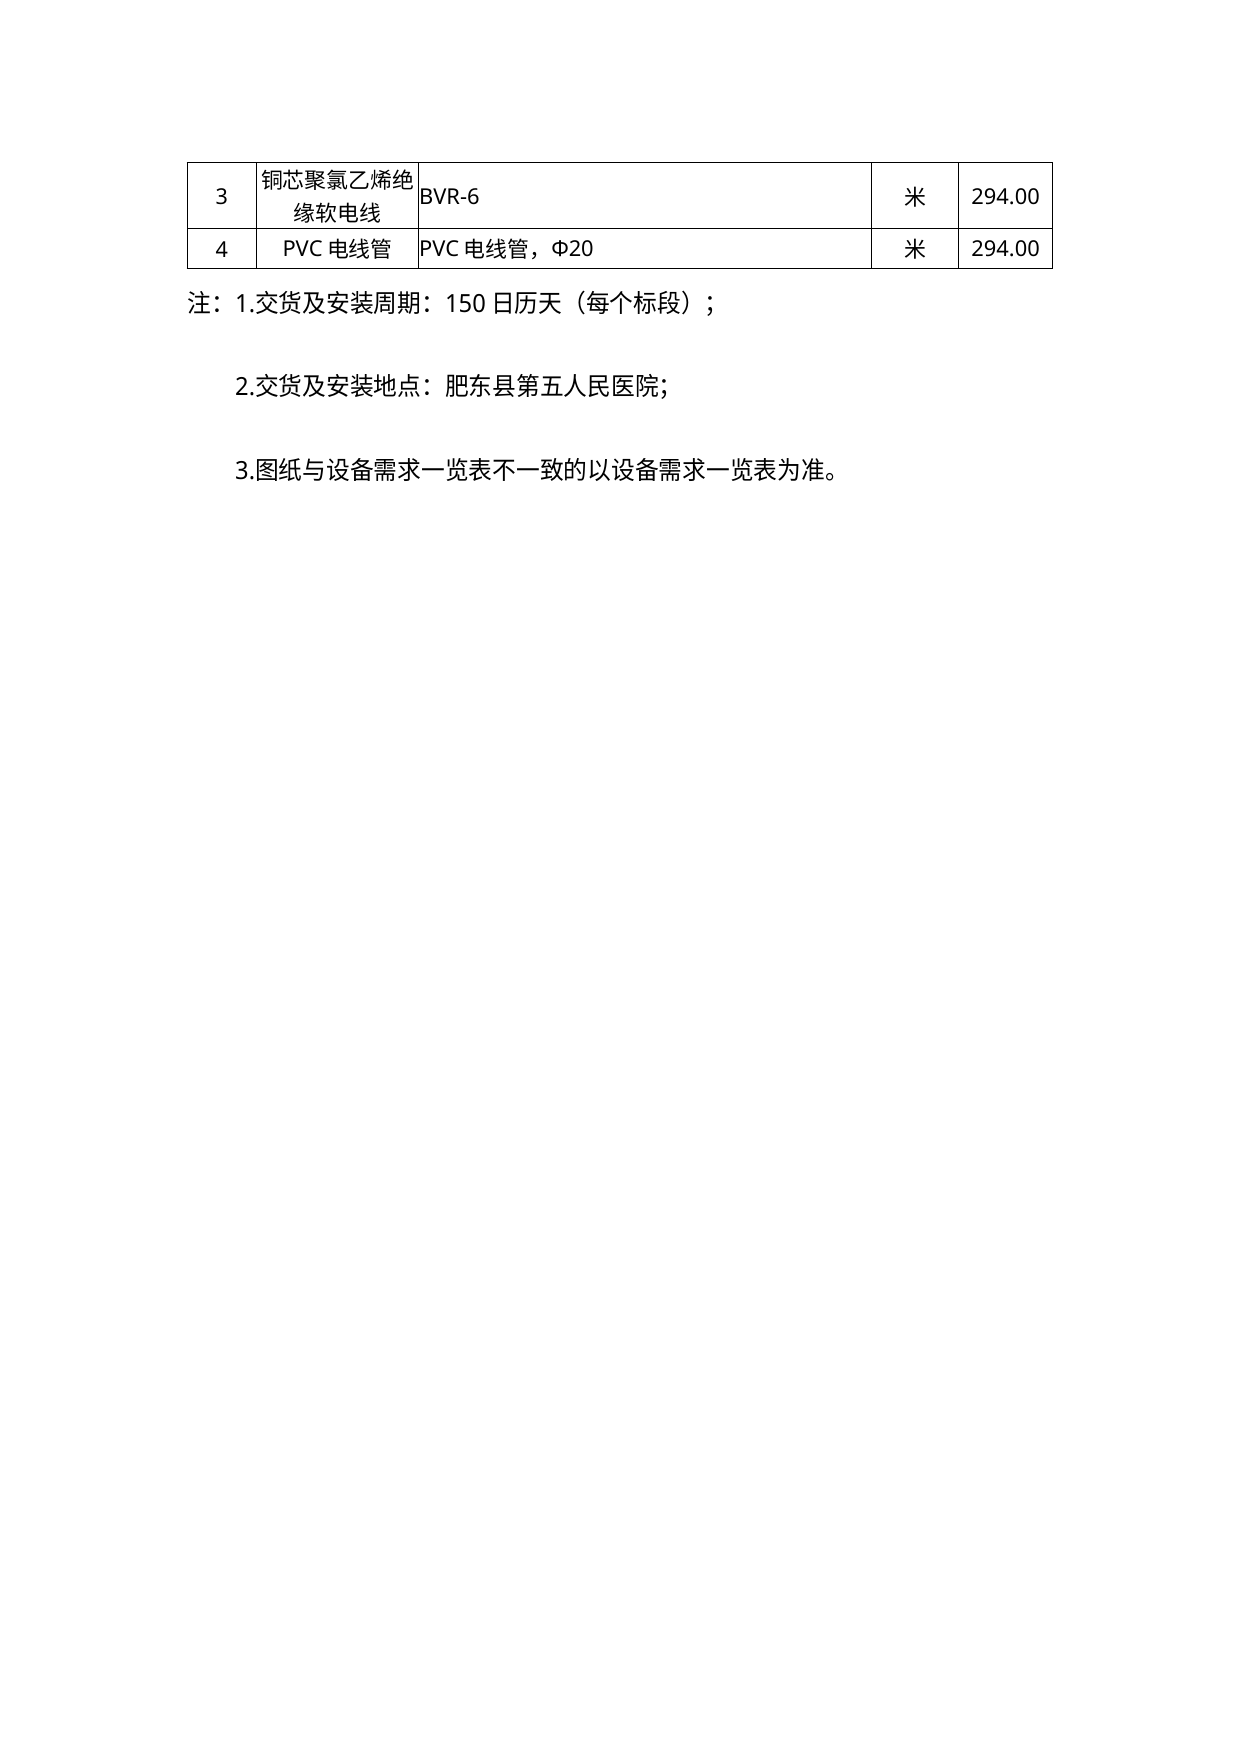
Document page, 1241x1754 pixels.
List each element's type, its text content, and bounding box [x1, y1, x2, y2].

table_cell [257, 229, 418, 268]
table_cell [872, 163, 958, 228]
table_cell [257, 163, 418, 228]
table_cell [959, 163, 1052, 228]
list 3.图纸与设备需求一览表不一致的以设备需求一览表为准。 [187, 436, 1053, 501]
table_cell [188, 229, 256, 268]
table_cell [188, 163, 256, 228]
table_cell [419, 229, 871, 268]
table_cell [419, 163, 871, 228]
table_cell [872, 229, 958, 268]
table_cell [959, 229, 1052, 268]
list 2.交货及安装地点：肥东县第五人民医院； [187, 352, 1053, 417]
text 注：1.交货及安装周期：150日历天（每个标段）； [187, 269, 1053, 334]
